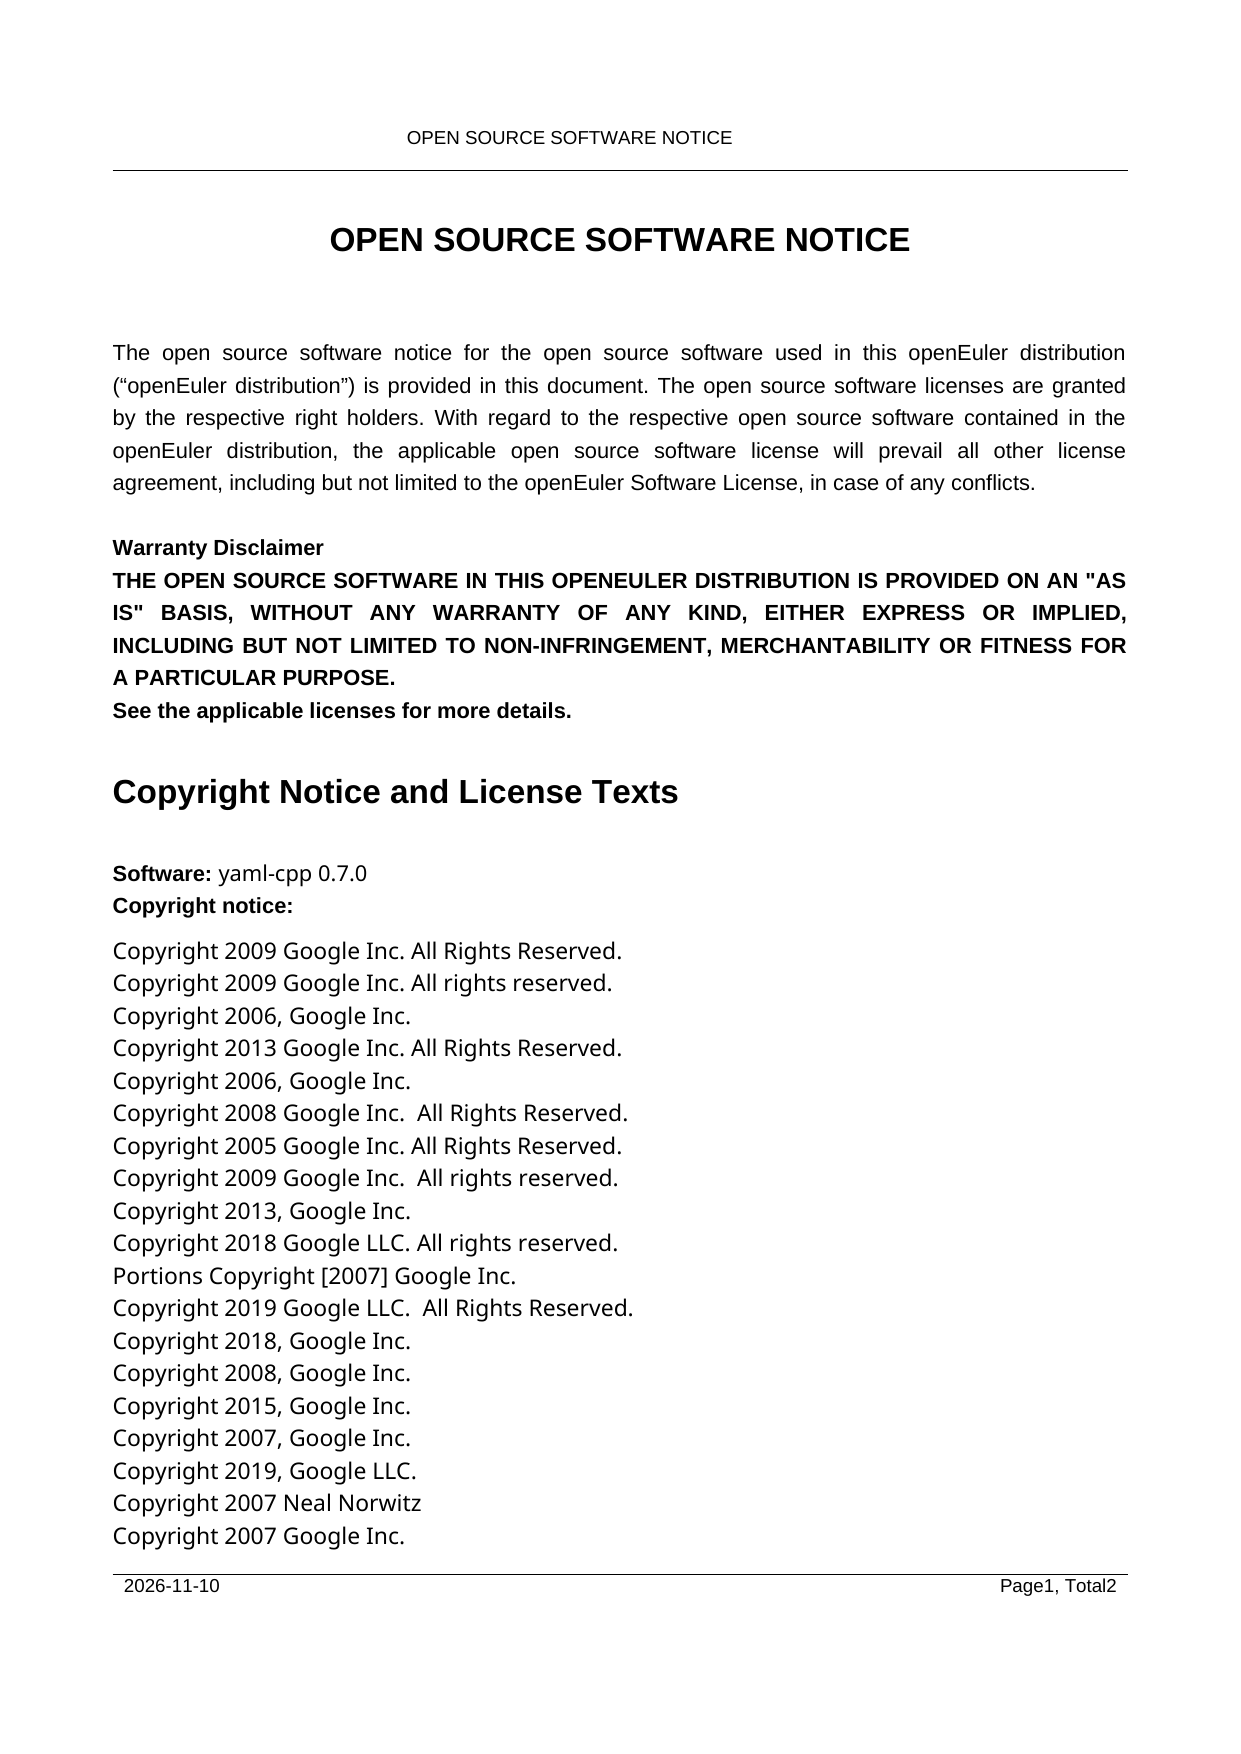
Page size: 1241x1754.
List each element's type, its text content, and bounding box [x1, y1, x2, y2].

text Copyright Notice and License Texts [112, 759, 1128, 824]
title Software: yaml-cpp 0.7.0 [112, 856, 1128, 889]
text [112, 934, 1128, 1551]
text The open source software notice for the open source software used in this openEuler distribution (“openEuler distribution”) is provided in this document. The open source software licenses are granted by the respective right holders. With regard to the respective open source software contained in the openEuler distribution, the applicable open source software license will prevail all other license agreement, including but not limited to the openEuler Software License, in case of any conflicts. [112, 336, 1128, 499]
text OPEN SOURCE SOFTWARE NOTICE [112, 206, 1128, 271]
text THE OPEN SOURCE SOFTWARE IN THIS OPENEULER DISTRIBUTION IS PROVIDED ON AN "AS IS" BASIS, WITHOUT ANY WARRANTY OF ANY KIND, EITHER EXPRESS OR IMPLIED, INCLUDING BUT NOT LIMITED TO NON-INFRINGEMENT, MERCHANTABILITY OR FITNESS FOR A PARTICULAR PURPOSE. See the applicable licenses for more details. [112, 564, 1128, 726]
text Copyright notice: [112, 889, 1128, 921]
text Warranty Disclaimer [112, 531, 1128, 564]
